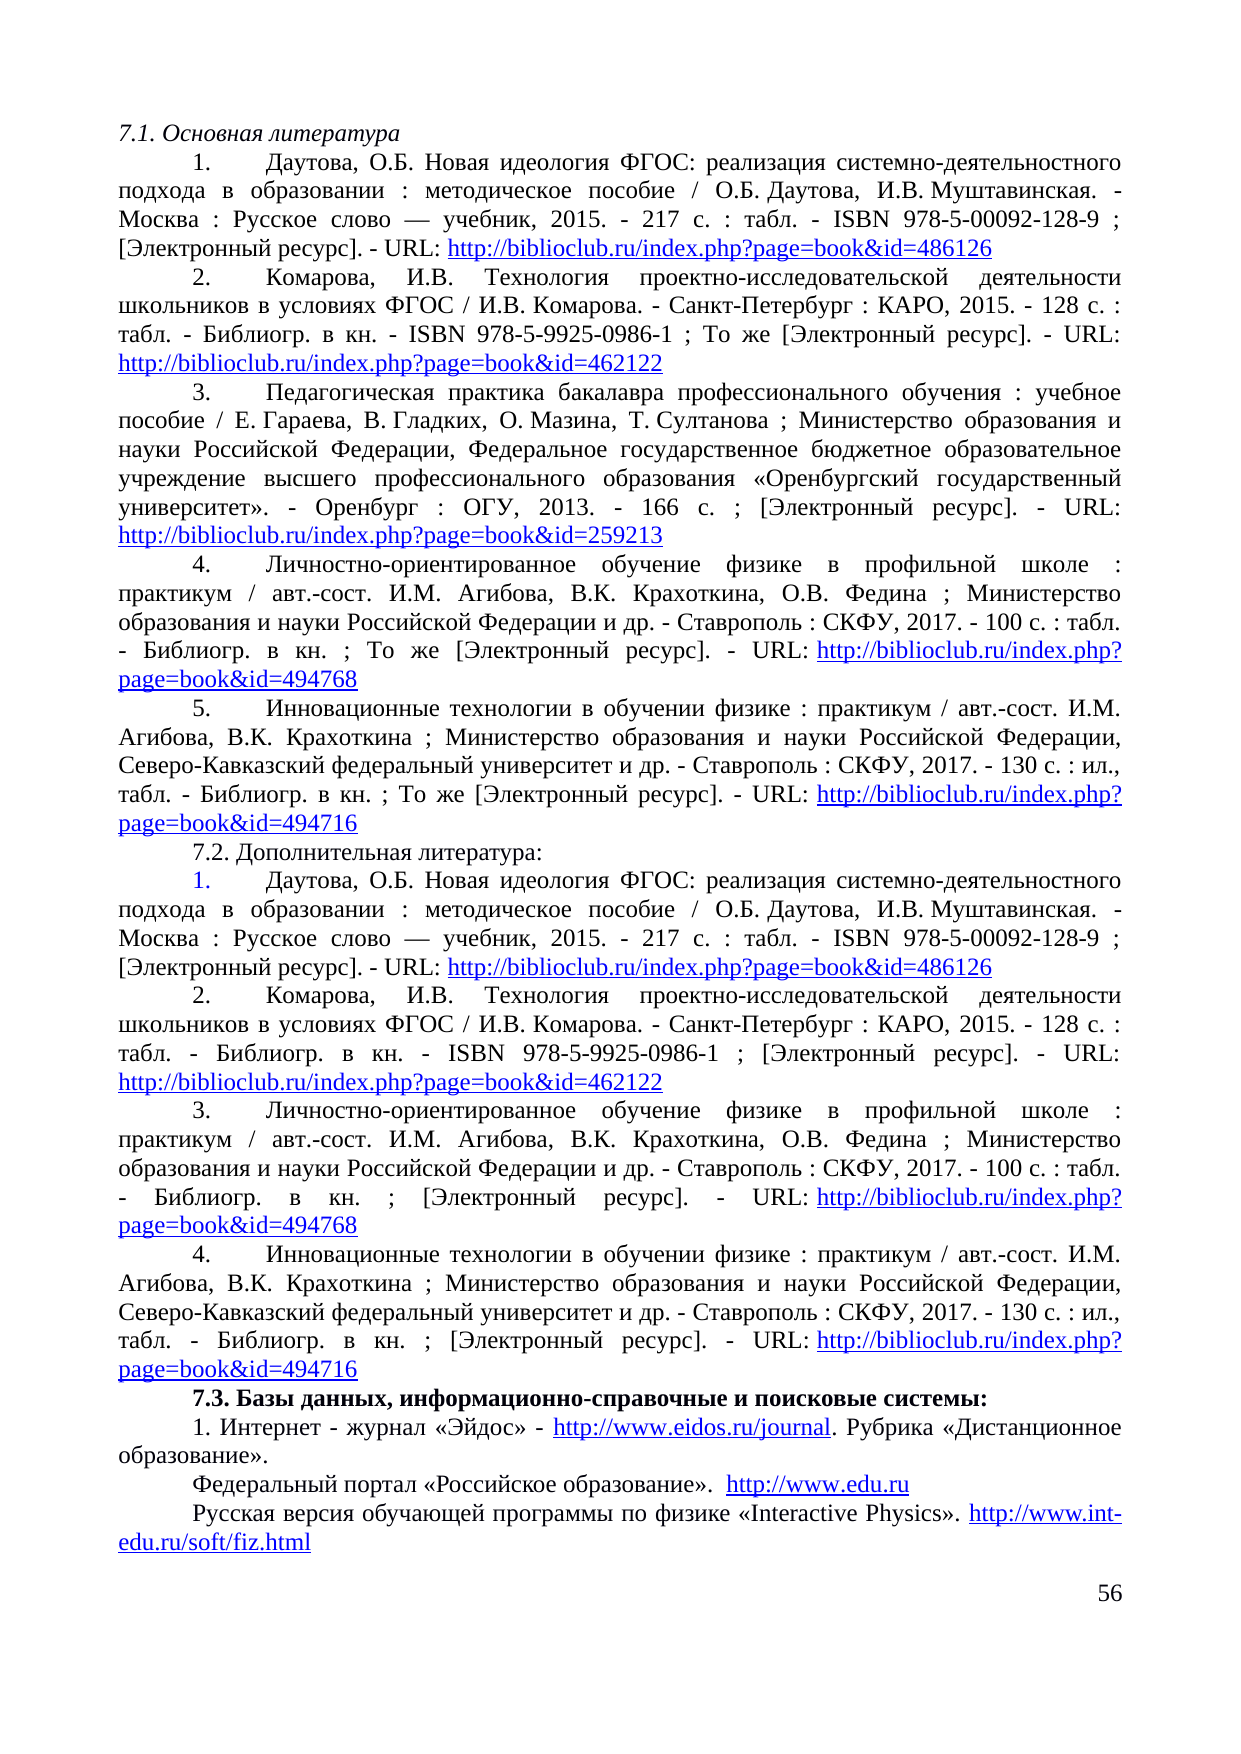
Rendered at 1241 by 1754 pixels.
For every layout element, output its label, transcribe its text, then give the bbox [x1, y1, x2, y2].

text 7.3. Базы данных, информационно-справочные и поисковые системы: [118, 1383, 1122, 1412]
list Инновационные технологии в обучении физике : практикум / авт.-сост. И.М. Агибова, В.К. Крахоткина ; Министерство образования и науки Российской Федерации, Северо-Кавказский федеральный университет и др. - Ставрополь : СКФУ, 2017. - 130 с. : ил., табл. - Библиогр. в кн. ; [Электронный ресурс]. - URL: http://biblioclub.ru/index.php?page=book&id=494716 [118, 1239, 1122, 1383]
text 1. Интернет - журнал «Эйдос» - http://www.eidos.ru/journal. Рубрика «Дистанционное образование». [118, 1412, 1122, 1469]
list Личностно-ориентированное обучение физике в профильной школе : практикум / авт.-сост. И.М. Агибова, В.К. Крахоткина, О.В. Федина ; Министерство образования и науки Российской Федерации и др. - Ставрополь : СКФУ, 2017. - 100 с. : табл. - Библиогр. в кн. ; [Электронный ресурс]. - URL: http://biblioclub.ru/index.php?page=book&id=494768 [118, 1096, 1122, 1239]
list Комарова, И.В. Технология проектно-исследовательской деятельности школьников в условиях ФГОС / И.В. Комарова. - Санкт-Петербург : КАРО, 2015. - 128 с. : табл. - Библиогр. в кн. - ISBN 978-5-9925-0986-1 ; То же [Электронный ресурс]. - URL: http://biblioclub.ru/index.php?page=book&id=462122 [118, 262, 1122, 377]
list Даутова, О.Б. Новая идеология ФГОС: реализация системно-деятельностного подхода в образовании : методическое пособие / О.Б. Даутова, И.В. Муштавинская. - Москва : Русское слово — учебник, 2015. - 217 с. : табл. - ISBN 978-5-00092-128-9 ;[Электронный ресурс]. - URL: http://biblioclub.ru/index.php?page=book&id=486126 [118, 866, 1122, 981]
text 7.1. Основная литература [118, 118, 1122, 147]
list Личностно-ориентированное обучение физике в профильной школе : практикум / авт.-сост. И.М. Агибова, В.К. Крахоткина, О.В. Федина ; Министерство образования и науки Российской Федерации и др. - Ставрополь : СКФУ, 2017. - 100 с. : табл. - Библиогр. в кн. ; То же [Электронный ресурс]. - URL: http://biblioclub.ru/index.php?page=book&id=494768 [118, 549, 1122, 693]
list Комарова, И.В. Технология проектно-исследовательской деятельности школьников в условиях ФГОС / И.В. Комарова. - Санкт-Петербург : КАРО, 2015. - 128 с. : табл. - Библиогр. в кн. - ISBN 978-5-9925-0986-1 ; [Электронный ресурс]. - URL: http://biblioclub.ru/index.php?page=book&id=462122 [118, 981, 1122, 1096]
text Русская версия обучающей программы по физике «Interactive Physics». http://www.int-edu.ru/soft/fiz.html [118, 1498, 1122, 1556]
text 7.2. Дополнительная литература: [118, 837, 1122, 866]
list Инновационные технологии в обучении физике : практикум / авт.-сост. И.М. Агибова, В.К. Крахоткина ; Министерство образования и науки Российской Федерации, Северо-Кавказский федеральный университет и др. - Ставрополь : СКФУ, 2017. - 130 с. : ил., табл. - Библиогр. в кн. ; То же [Электронный ресурс]. - URL: http://biblioclub.ru/index.php?page=book&id=494716 [118, 693, 1122, 837]
list Педагогическая практика бакалавра профессионального обучения : учебное пособие / Е. Гараева, В. Гладких, О. Мазина, Т. Султанова ; Министерство образования и науки Российской Федерации, Федеральное государственное бюджетное образовательное учреждение высшего профессионального образования «Оренбургский государственный университет». - Оренбург : ОГУ, 2013. - 166 с. ; [Электронный ресурс]. - URL: http://biblioclub.ru/index.php?page=book&id=259213 [118, 377, 1122, 549]
text Федеральный портал «Российское образование». http://www.edu.ru [118, 1469, 1122, 1498]
list Даутова, О.Б. Новая идеология ФГОС: реализация системно-деятельностного подхода в образовании : методическое пособие / О.Б. Даутова, И.В. Муштавинская. - Москва : Русское слово — учебник, 2015. - 217 с. : табл. - ISBN 978-5-00092-128-9 ;[Электронный ресурс]. - URL: http://biblioclub.ru/index.php?page=book&id=486126 [118, 147, 1122, 262]
